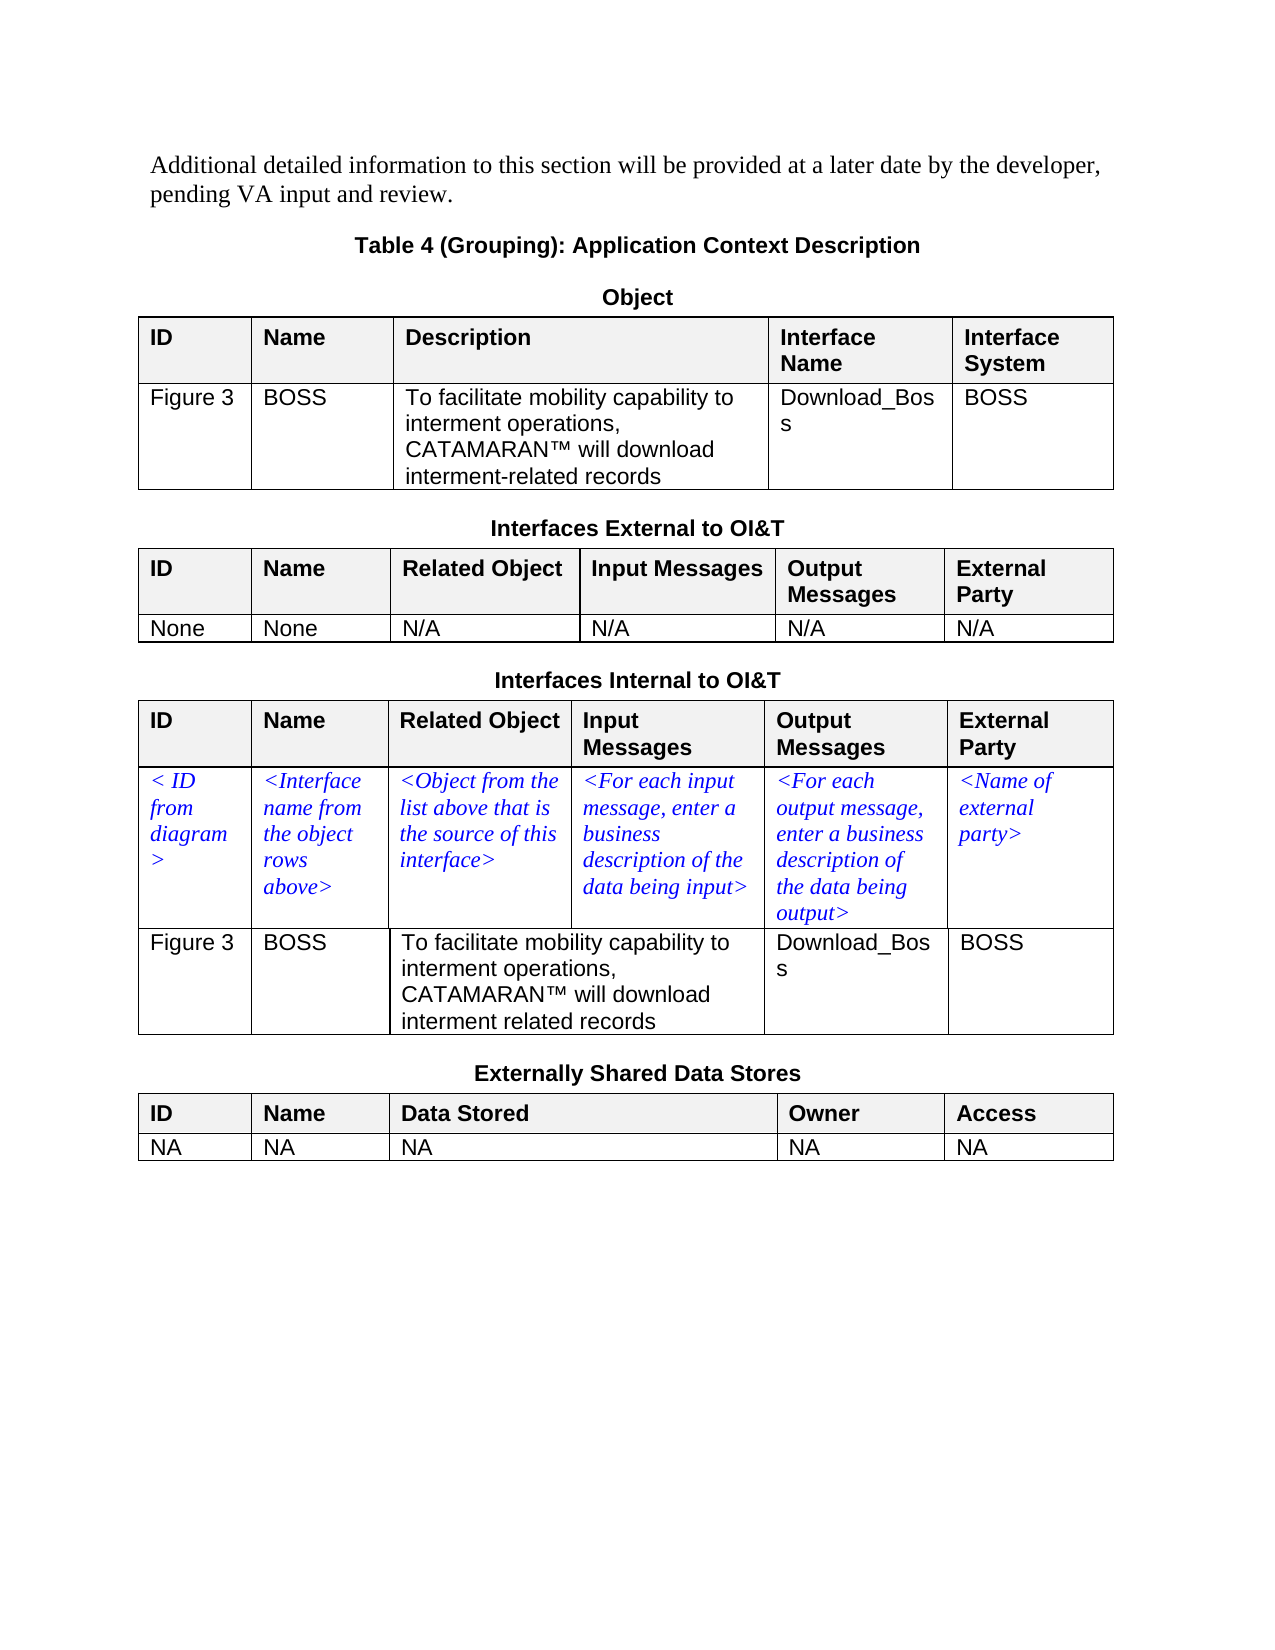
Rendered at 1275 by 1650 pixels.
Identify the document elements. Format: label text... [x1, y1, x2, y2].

text Object [150, 284, 1125, 310]
table_cell None [139, 615, 251, 641]
table_header Related Object [389, 701, 571, 766]
table_cell Figure 3 [139, 384, 251, 489]
table_cell NA [778, 1134, 944, 1160]
table_cell <For each output message, enter a business description of the data being output> [765, 768, 947, 927]
table_cell NA [390, 1134, 777, 1160]
table_header ID [139, 1094, 251, 1132]
table_cell N/A [945, 615, 1113, 641]
text Interfaces External to OI&T [150, 515, 1125, 542]
text Interfaces Internal to OI&T [150, 667, 1125, 694]
table_header ID [139, 318, 251, 383]
table_cell <Interface name from the object rows above> [252, 768, 388, 927]
table_header Name [252, 1094, 389, 1132]
table_cell BOSS [949, 929, 1113, 1034]
table_cell To facilitate mobility capability to interment operations, CATAMARAN™ will download interment related records [391, 929, 764, 1034]
table_cell To facilitate mobility capability to interment operations, CATAMARAN™ will download interment-related records [394, 384, 768, 489]
table_header ID [139, 701, 251, 766]
table_header External Party [945, 549, 1113, 614]
table_cell <For each input message, enter a business description of the data being input> [572, 768, 764, 927]
table_cell Download_Boss [769, 384, 952, 489]
table_header ID [139, 549, 251, 614]
table_header Interface System [953, 318, 1113, 383]
table_cell N/A [391, 615, 579, 641]
table_cell Figure 3 [139, 929, 251, 1034]
table_cell <Name of external party> [948, 768, 1113, 927]
table_cell BOSS [252, 384, 393, 489]
table_cell BOSS [252, 929, 389, 1034]
table_header Name [252, 549, 390, 614]
table_cell < ID from diagram> [139, 768, 251, 927]
table_header Output Messages [776, 549, 944, 614]
table_cell <Object from the list above that is the source of this interface> [389, 768, 571, 927]
table_header Related Object [391, 549, 579, 614]
table_header Name [252, 701, 388, 766]
table_cell N/A [581, 615, 775, 641]
table_cell NA [945, 1134, 1113, 1160]
table_header External Party [948, 701, 1113, 766]
text Additional detailed information to this section will be provided at a later date by the developer, pending VA input and review. [150, 150, 1125, 207]
table_header Data Stored [390, 1094, 777, 1132]
table_header Input Messages [581, 549, 775, 614]
text Table 4 (Grouping): Application Context Description [150, 232, 1125, 259]
table_cell None [252, 615, 390, 641]
table_header Description [394, 318, 768, 383]
table_cell BOSS [953, 384, 1113, 489]
table_header Input Messages [572, 701, 764, 766]
table_cell Download_Boss [765, 929, 948, 1034]
table_cell N/A [776, 615, 944, 641]
table_header Access [945, 1094, 1113, 1132]
table_header Output Messages [765, 701, 947, 766]
table_cell NA [252, 1134, 389, 1160]
text Externally Shared Data Stores [150, 1060, 1125, 1086]
table_header Interface Name [769, 318, 952, 383]
table_header Owner [778, 1094, 944, 1132]
table_cell NA [139, 1134, 251, 1160]
table_header Name [252, 318, 393, 383]
